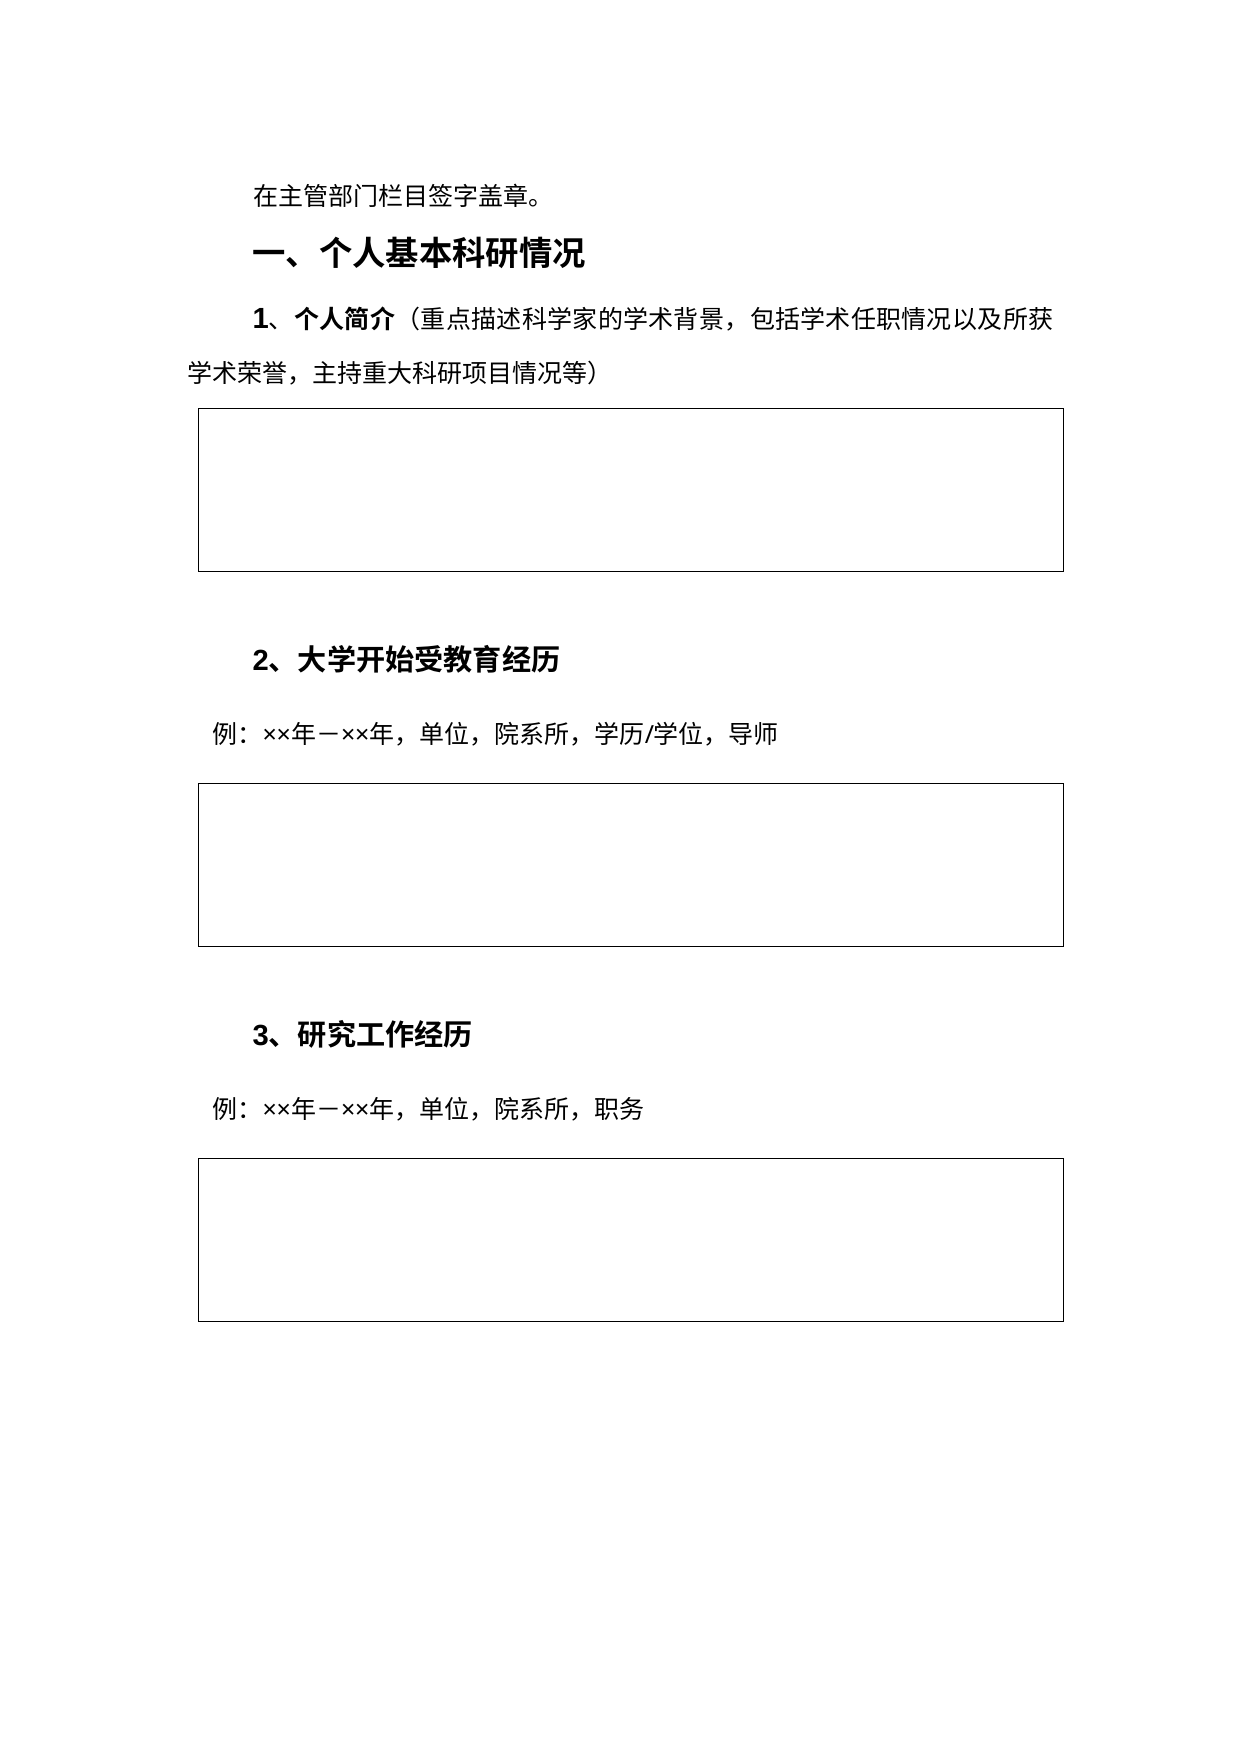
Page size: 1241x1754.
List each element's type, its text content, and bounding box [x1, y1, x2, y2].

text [187, 162, 1053, 227]
text 例：××年－××年，单位，院系所，学历/学位，导师 [187, 700, 1053, 765]
text 3、研究工作经历 [187, 1012, 1053, 1054]
text 2、大学开始受教育经历 [187, 637, 1053, 679]
text 1、个人简介（重点描述科学家的学术背景，包括学术任职情况以及所获学术荣誉，主持重大科研项目情况等） [187, 299, 1053, 390]
text 例：××年－××年，单位，院系所，职务 [187, 1075, 1053, 1140]
text 一、个人基本科研情况 [187, 227, 1053, 275]
